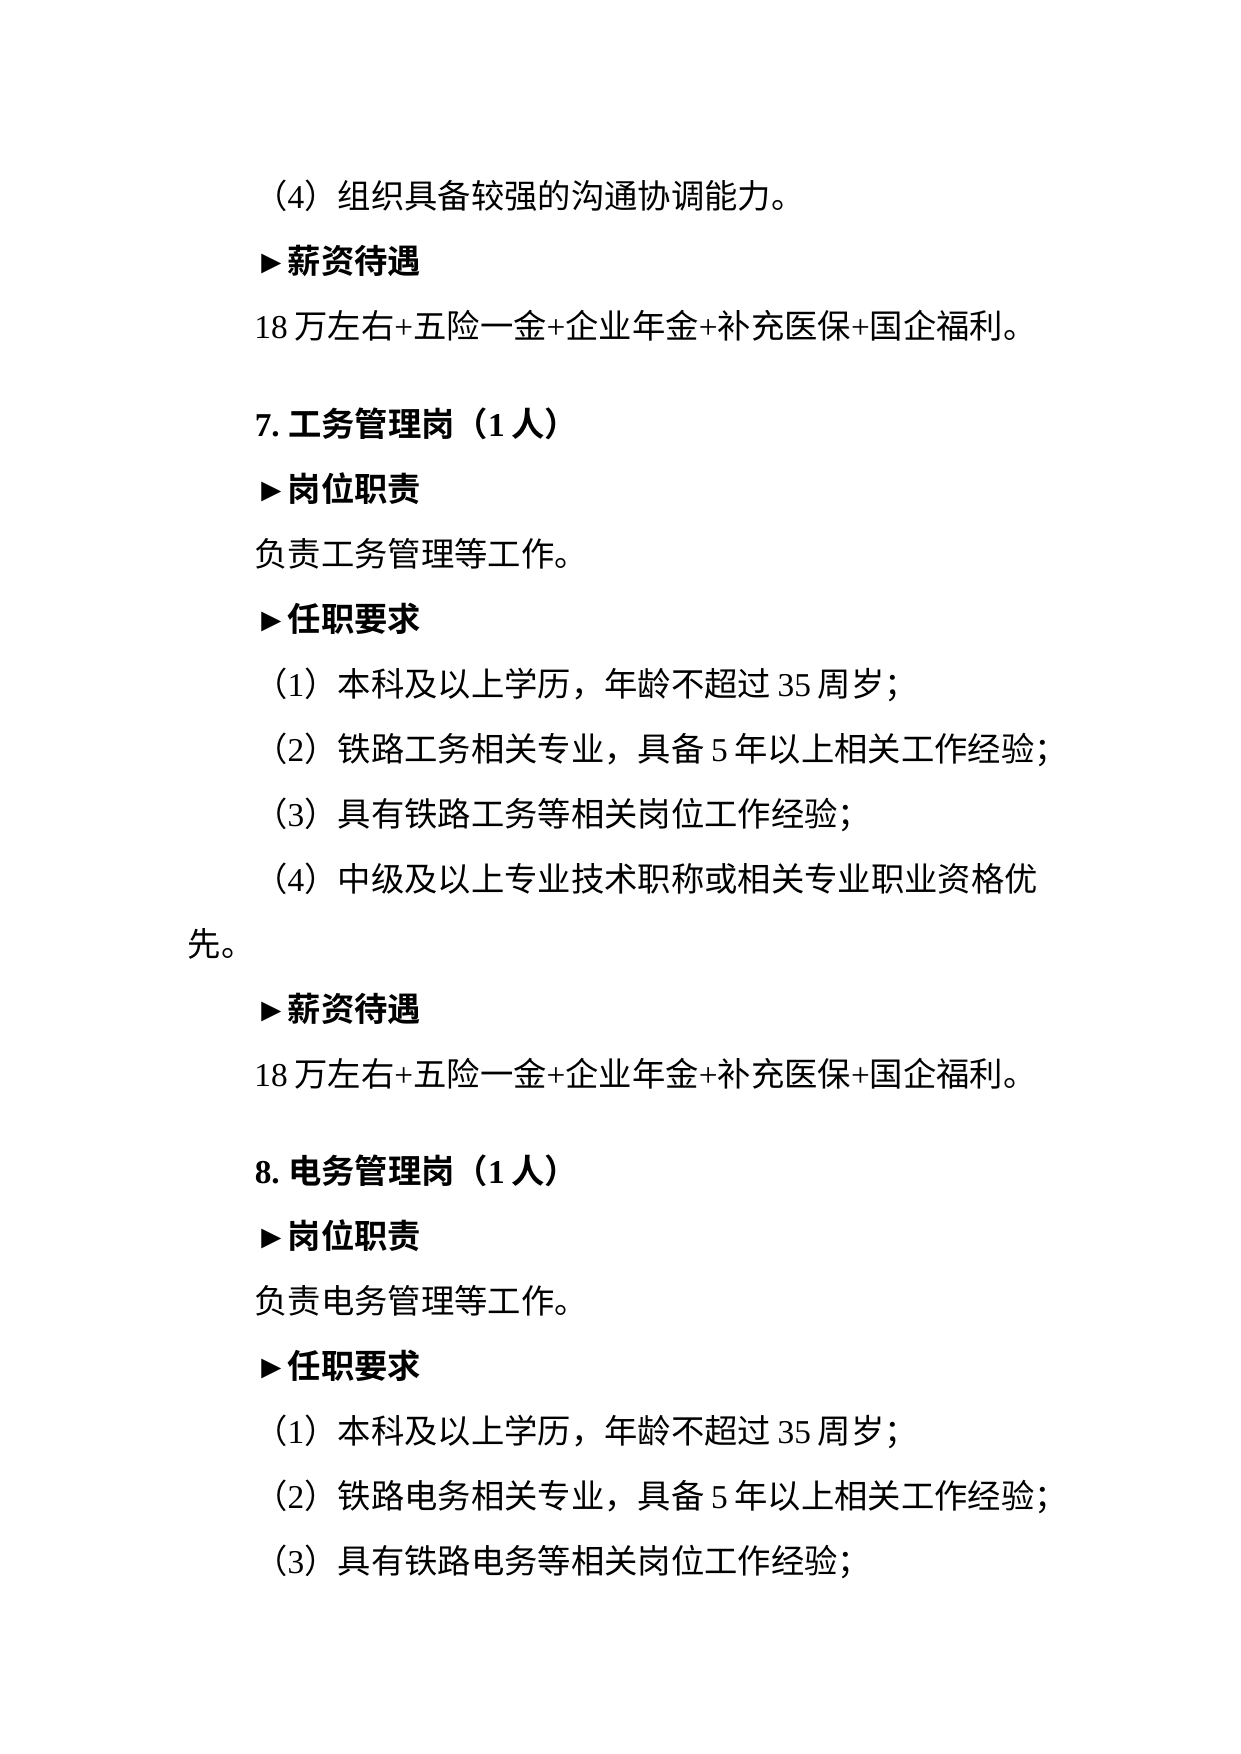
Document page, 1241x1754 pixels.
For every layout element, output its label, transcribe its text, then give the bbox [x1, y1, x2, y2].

text ►岗位职责 [254, 1202, 1053, 1267]
text 负责工务管理等工作。 [187, 519, 1053, 584]
text ►岗位职责 [254, 454, 1053, 519]
text 8. 电务管理岗（1人） [187, 1137, 1053, 1202]
text ►任职要求 [187, 584, 1053, 649]
text （4）组织具备较强的沟通协调能力。 [187, 162, 1053, 227]
text 18万左右+五险一金+企业年金+补充医保+国企福利。 [187, 1039, 1053, 1104]
text 18万左右+五险一金+企业年金+补充医保+国企福利。 [187, 292, 1053, 357]
text （3）具有铁路电务等相关岗位工作经验； [187, 1527, 1053, 1592]
text （4）中级及以上专业技术职称或相关专业职业资格优先。 [187, 844, 1053, 974]
text 负责电务管理等工作。 [187, 1267, 1053, 1332]
text ►薪资待遇 [187, 227, 1053, 292]
text ►薪资待遇 [187, 974, 1053, 1039]
text ►任职要求 [187, 1332, 1053, 1397]
text （3）具有铁路工务等相关岗位工作经验； [187, 779, 1053, 844]
text （2）铁路工务相关专业，具备5年以上相关工作经验； [187, 714, 1053, 779]
text 7. 工务管理岗（1人） [187, 389, 1053, 454]
text （2）铁路电务相关专业，具备5年以上相关工作经验； [187, 1462, 1053, 1527]
text （1）本科及以上学历，年龄不超过35周岁； [187, 649, 1053, 714]
text （1）本科及以上学历，年龄不超过35周岁； [187, 1397, 1053, 1462]
